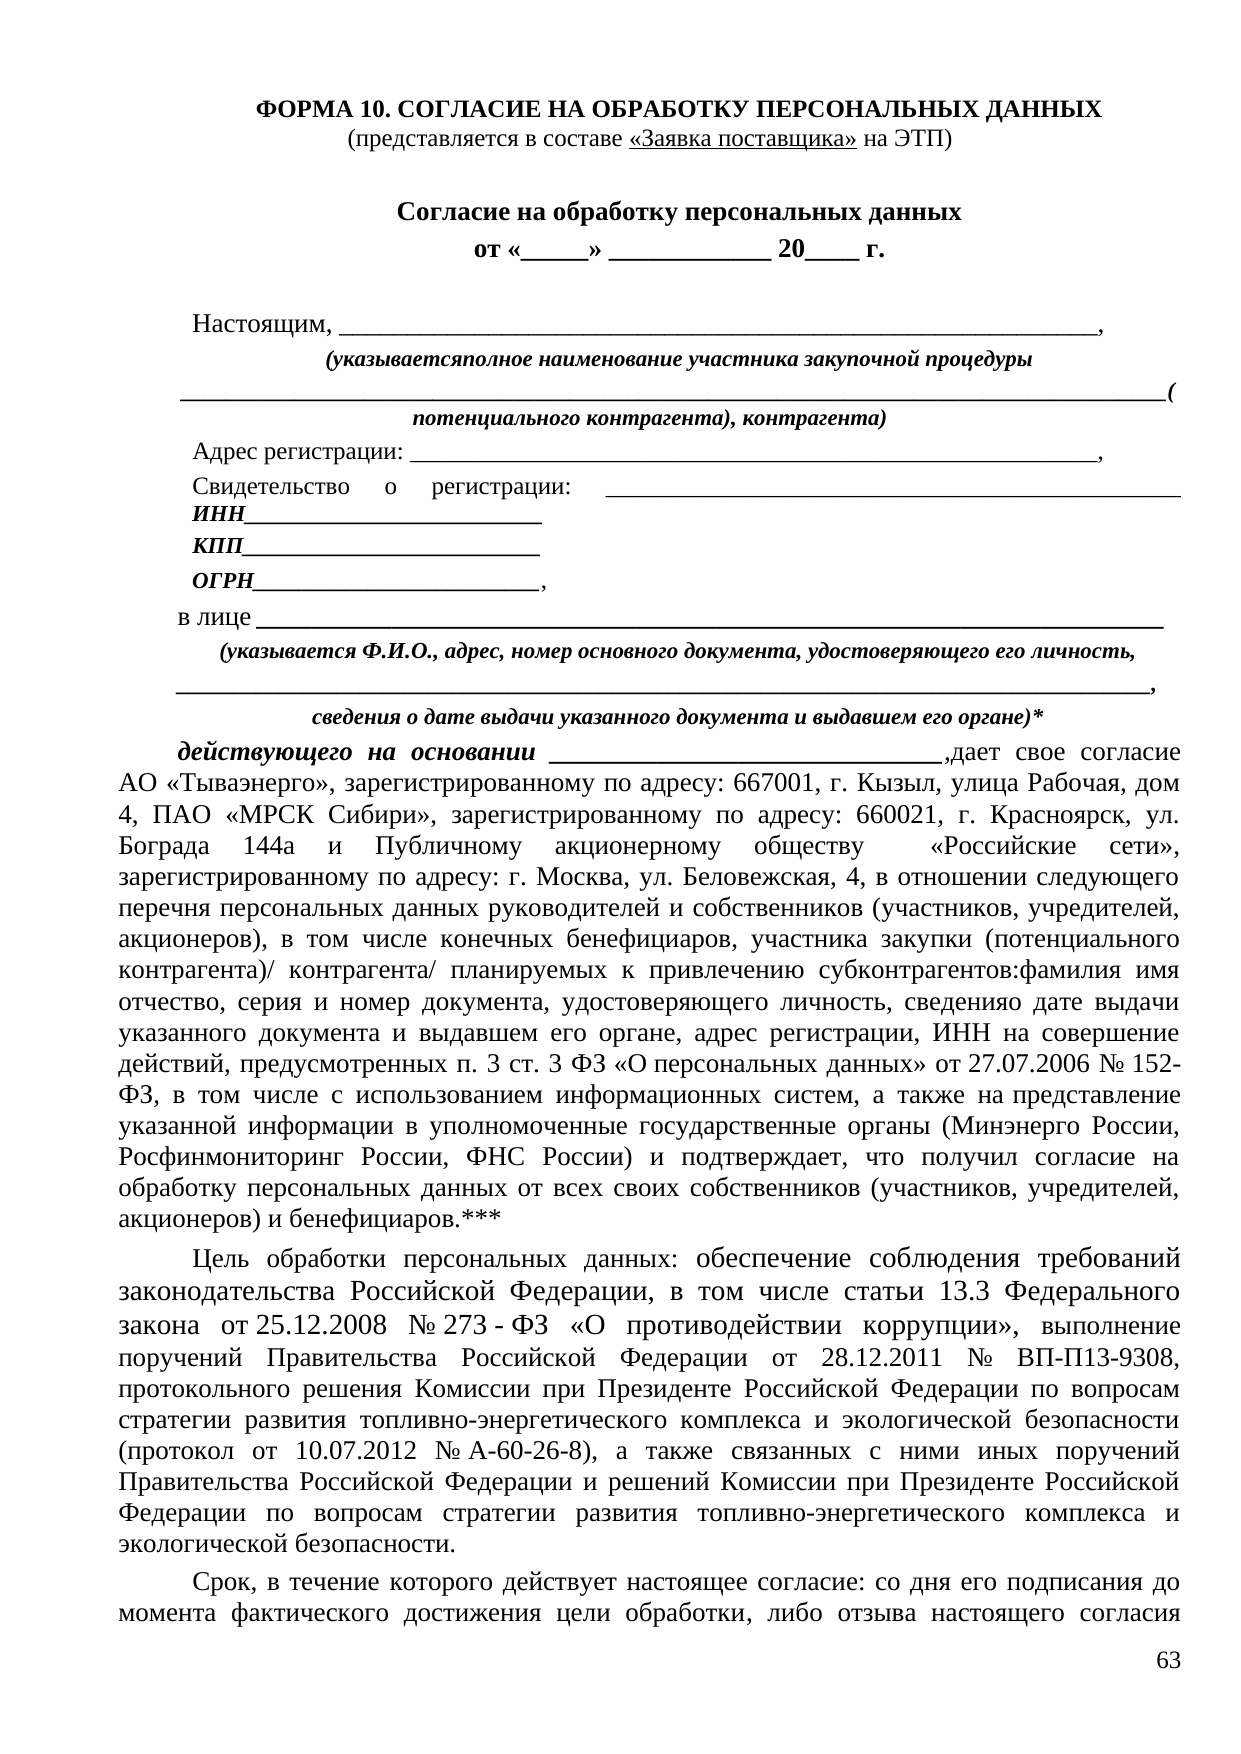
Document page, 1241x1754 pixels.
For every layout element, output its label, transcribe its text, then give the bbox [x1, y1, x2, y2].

text (указывается Ф.И.О., адрес, номер основного документа, удостоверяющего его личность, [118, 638, 1181, 664]
text (указываетсяполное наименование участника закупочной процедуры [118, 345, 1181, 371]
text действующего на основании _____________________________,дает свое согласие АО «Тываэнерго», зарегистрированному по адресу: 667001, г. Кызыл, улица Рабочая, дом 4, ПАО «МРСК Сибири», зарегистрированному по адресу: 660021, г. Красноярск, ул. Бограда 144а и Публичному акционерному обществу «Российские сети», зарегистрированному по адресу: г. Москва, ул. Беловежская, 4, в отношении следующего перечня персональных данных руководителей и собственников (участников, учредителей, акционеров), в том числе конечных бенефициаров, участника закупки (потенциального контрагента)/ контрагента/ планируемых к привлечению субконтрагентов:фамилия имя отчество, серия и номер документа, удостоверяющего личность, сведенияо дате выдачи указанного документа и выдавшем его органе, адрес регистрации, ИНН на совершение действий, предусмотренных п. 3 ст. 3 ФЗ «О персональных данных» от 27.07.2006 № 152-ФЗ, в том числе с использованием информационных систем, а также на представление указанной информации в уполномоченные государственные органы (Минэнерго России, Росфинмониторинг России, ФНС России) и подтверждает, что получил согласие на обработку персональных данных от всех своих собственников (участников, учредителей, акционеров) и бенефициаров.*** [118, 735, 1181, 1234]
text ОГРН_________________________, [118, 565, 1181, 594]
text сведения о дате выдачи указанного документа и выдавшем его органе)* [118, 703, 1181, 729]
subtitle ФОРМА 10. Согласие на обработку персональных данных [177, 94, 1181, 123]
text Адрес регистрации: _______________________________________________________, [118, 436, 1181, 465]
text (представляется в составе «Заявка поставщика» на ЭТП) [118, 123, 1181, 151]
text _____________________________________________________________________________________, [118, 670, 1181, 697]
text от «_____» ____________ 20____ г. [118, 232, 1181, 264]
text Настоящим, ________________________________________________________, [118, 307, 1181, 338]
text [118, 1565, 1181, 1627]
text Свидетельство о регистрации: ______________________________________________ ИНН__________________________ [192, 471, 1181, 526]
text КПП__________________________ [118, 533, 1181, 559]
text ______________________________________________________________________________________(потенциального контрагента), контрагента) [118, 377, 1181, 430]
text в лице ___________________________________________________________________ [118, 600, 1181, 631]
text Согласие на обработку персональных данных [118, 195, 1181, 226]
text Цель обработки персональных данных: обеспечение соблюдения требований законодательства Российской Федерации, в том числе статьи 13.3 Федерального закона от 25.12.2008 № 273 - ФЗ «О противодействии коррупции», выполнение поручений Правительства Российской Федерации от 28.12.2011 № ВП-П13-9308, протокольного решения Комиссии при Президенте Российской Федерации по вопросам стратегии развития топливно-энергетического комплекса и экологической безопасности (протокол от 10.07.2012 № А-60-26-8), а также связанных с ними иных поручений Правительства Российской Федерации и решений Комиссии при Президенте Российской Федерации по вопросам стратегии развития топливно-энергетического комплекса и экологической безопасности. [118, 1240, 1181, 1559]
